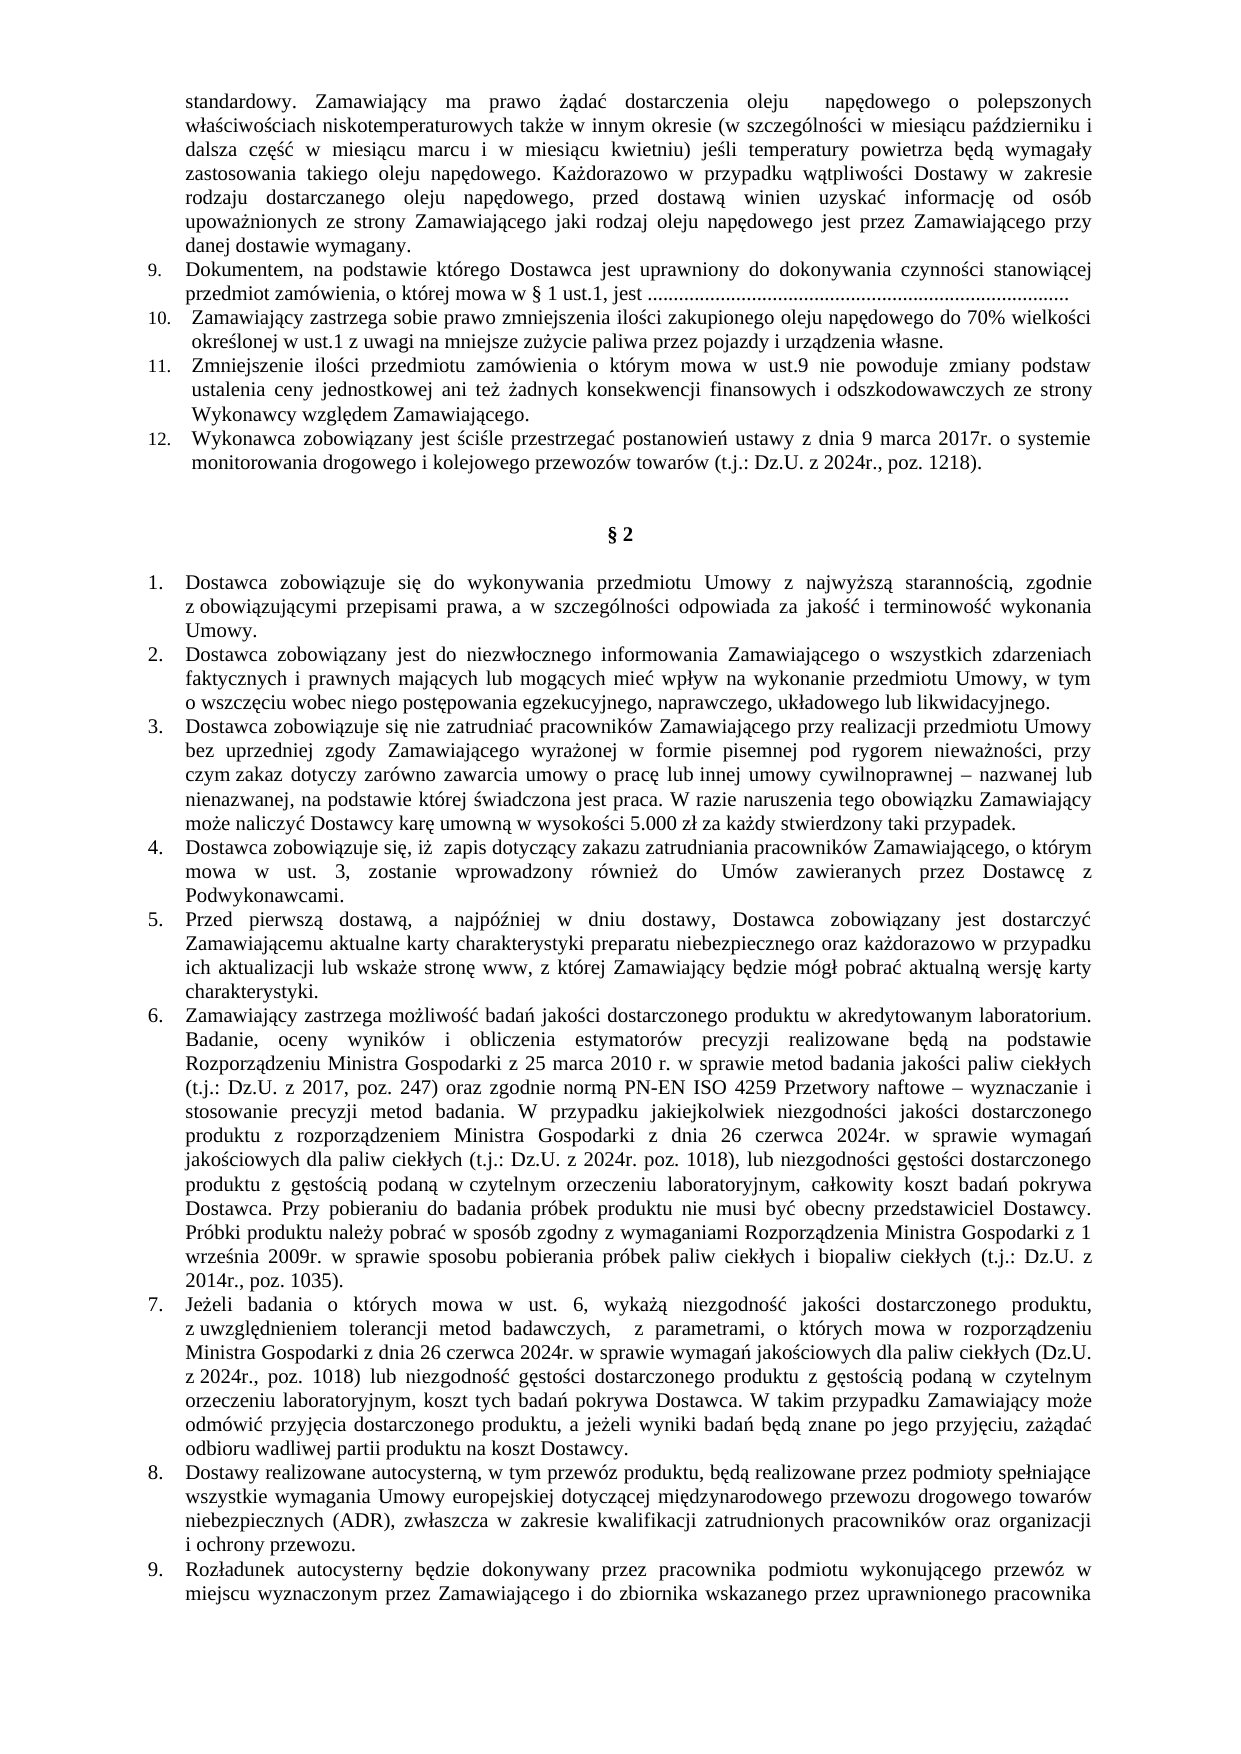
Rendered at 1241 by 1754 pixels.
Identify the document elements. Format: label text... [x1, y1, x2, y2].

list Dostawca zobowiązuje się nie zatrudniać pracowników Zamawiającego przy realizacji przedmiotu Umowy bez uprzedniej zgody Zamawiającego wyrażonej w formie pisemnej pod rygorem nieważności, przy czym zakaz dotyczy zarówno zawarcia umowy o pracę lub innej umowy cywilnoprawnej – nazwanej lub nienazwanej, na podstawie której świadczona jest praca. W razie naruszenia tego obowiązku Zamawiający może naliczyć Dostawcy karę umowną w wysokości 5.000 zł za każdy stwierdzony taki przypadek. [148, 714, 1093, 834]
list Zmniejszenie ilości przedmiotu zamówienia o którym mowa w ust.9 nie powoduje zmiany podstaw ustalenia ceny jednostkowej ani też żadnych konsekwencji finansowych i odszkodowawczych ze strony Wykonawcy względem Zamawiającego. [148, 353, 1093, 426]
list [148, 1556, 1093, 1604]
list Dostawca zobowiązuje się do wykonywania przedmiotu Umowy z najwyższą starannością, zgodnie z obowiązującymi przepisami prawa, a w szczególności odpowiada za jakość i terminowość wykonania Umowy. [148, 570, 1093, 642]
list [148, 89, 1093, 257]
list Wykonawca zobowiązany jest ściśle przestrzegać postanowień ustawy z dnia 9 marca 2017r. o systemie monitorowania drogowego i kolejowego przewozów towarów (t.j.: Dz.U. z 2024r., poz. 1218). [593, 449, 1093, 474]
list Przed pierwszą dostawą, a najpóźniej w dniu dostawy, Dostawca zobowiązany jest dostarczyć Zamawiającemu aktualne karty charakterystyki preparatu niebezpiecznego oraz każdorazowo w przypadku ich aktualizacji lub wskaże stronę www, z której Zamawiający będzie mógł pobrać aktualną wersję karty charakterystyki. [148, 907, 1093, 1003]
list Zamawiający zastrzega możliwość badań jakości dostarczonego produktu w akredytowanym laboratorium. Badanie, oceny wyników i obliczenia estymatorów precyzji realizowane będą na podstawie Rozporządzeniu Ministra Gospodarki z 25 marca 2010 r. w sprawie metod badania jakości paliw ciekłych (t.j.: Dz.U. z 2017, poz. 247) oraz zgodnie normą PN-EN ISO 4259 Przetwory naftowe – wyznaczanie i stosowanie precyzji metod badania. W przypadku jakiejkolwiek niezgodności jakości dostarczonego produktu z rozporządzeniem Ministra Gospodarki z dnia 26 czerwca 2024r. w sprawie wymagań jakościowych dla paliw ciekłych (t.j.: Dz.U. z 2024r. poz. 1018), lub niezgodności gęstości dostarczonego produktu z gęstością podaną w czytelnym orzeczeniu laboratoryjnym, całkowity koszt badań pokrywa Dostawca. Przy pobieraniu do badania próbek produktu nie musi być obecny przedstawiciel Dostawcy. Próbki produktu należy pobrać w sposób zgodny z wymaganiami Rozporządzenia Ministra Gospodarki z 1 września 2009r. w sprawie sposobu pobierania próbek paliw ciekłych i biopaliw ciekłych (t.j.: Dz.U. z 2014r., poz. 1035). [148, 1003, 1093, 1292]
list Dostawy realizowane autocysterną, w tym przewóz produktu, będą realizowane przez podmioty spełniające wszystkie wymagania Umowy europejskiej dotyczącej międzynarodowego przewozu drogowego towarów niebezpiecznych (ADR), zwłaszcza w zakresie kwalifikacji zatrudnionych pracowników oraz organizacji i ochrony przewozu. [148, 1460, 1093, 1556]
list Jeżeli badania o których mowa w ust. 6, wykażą niezgodność jakości dostarczonego produktu, z uwzględnieniem tolerancji metod badawczych, z parametrami, o których mowa w rozporządzeniu Ministra Gospodarki z dnia 26 czerwca 2024r. w sprawie wymagań jakościowych dla paliw ciekłych (Dz.U. z 2024r., poz. 1018) lub niezgodność gęstości dostarczonego produktu z gęstością podaną w czytelnym orzeczeniu laboratoryjnym, koszt tych badań pokrywa Dostawca. W takim przypadku Zamawiający może odmówić przyjęcia dostarczonego produktu, a jeżeli wyniki badań będą znane po jego przyjęciu, zażądać odbioru wadliwej partii produktu na koszt Dostawcy. [148, 1292, 1093, 1460]
list Zamawiający zastrzega sobie prawo zmniejszenia ilości zakupionego oleju napędowego do 70% wielkości określonej w ust.1 z uwagi na mniejsze zużycie paliwa przez pojazdy i urządzenia własne. [148, 305, 1093, 353]
list Wykonawca zobowiązany jest ściśle przestrzegać postanowień ustawy z dnia 9 marca 2017r. o systemie monitorowania drogowego i kolejowego przewozów towarów (t.j.: Dz.U. z 2024r., poz. 1218). [148, 426, 589, 474]
list Dostawca zobowiązany jest do niezwłocznego informowania Zamawiającego o wszystkich zdarzeniach faktycznych i prawnych mających lub mogących mieć wpływ na wykonanie przedmiotu Umowy, w tym o wszczęciu wobec niego postępowania egzekucyjnego, naprawczego, układowego lub likwidacyjnego. [148, 642, 1093, 714]
list Dokumentem, na podstawie którego Dostawca jest uprawniony do dokonywania czynności stanowiącej przedmiot zamówienia, o której mowa w § 1 ust.1, jest ................................................................................. [148, 257, 1093, 305]
list Dostawca zobowiązuje się, iż zapis dotyczący zakazu zatrudniania pracowników Zamawiającego, o którym mowa w ust. 3, zostanie wprowadzony również do Umów zawieranych przez Dostawcę z Podwykonawcami. [148, 834, 1093, 907]
text § 2 [148, 522, 1093, 546]
